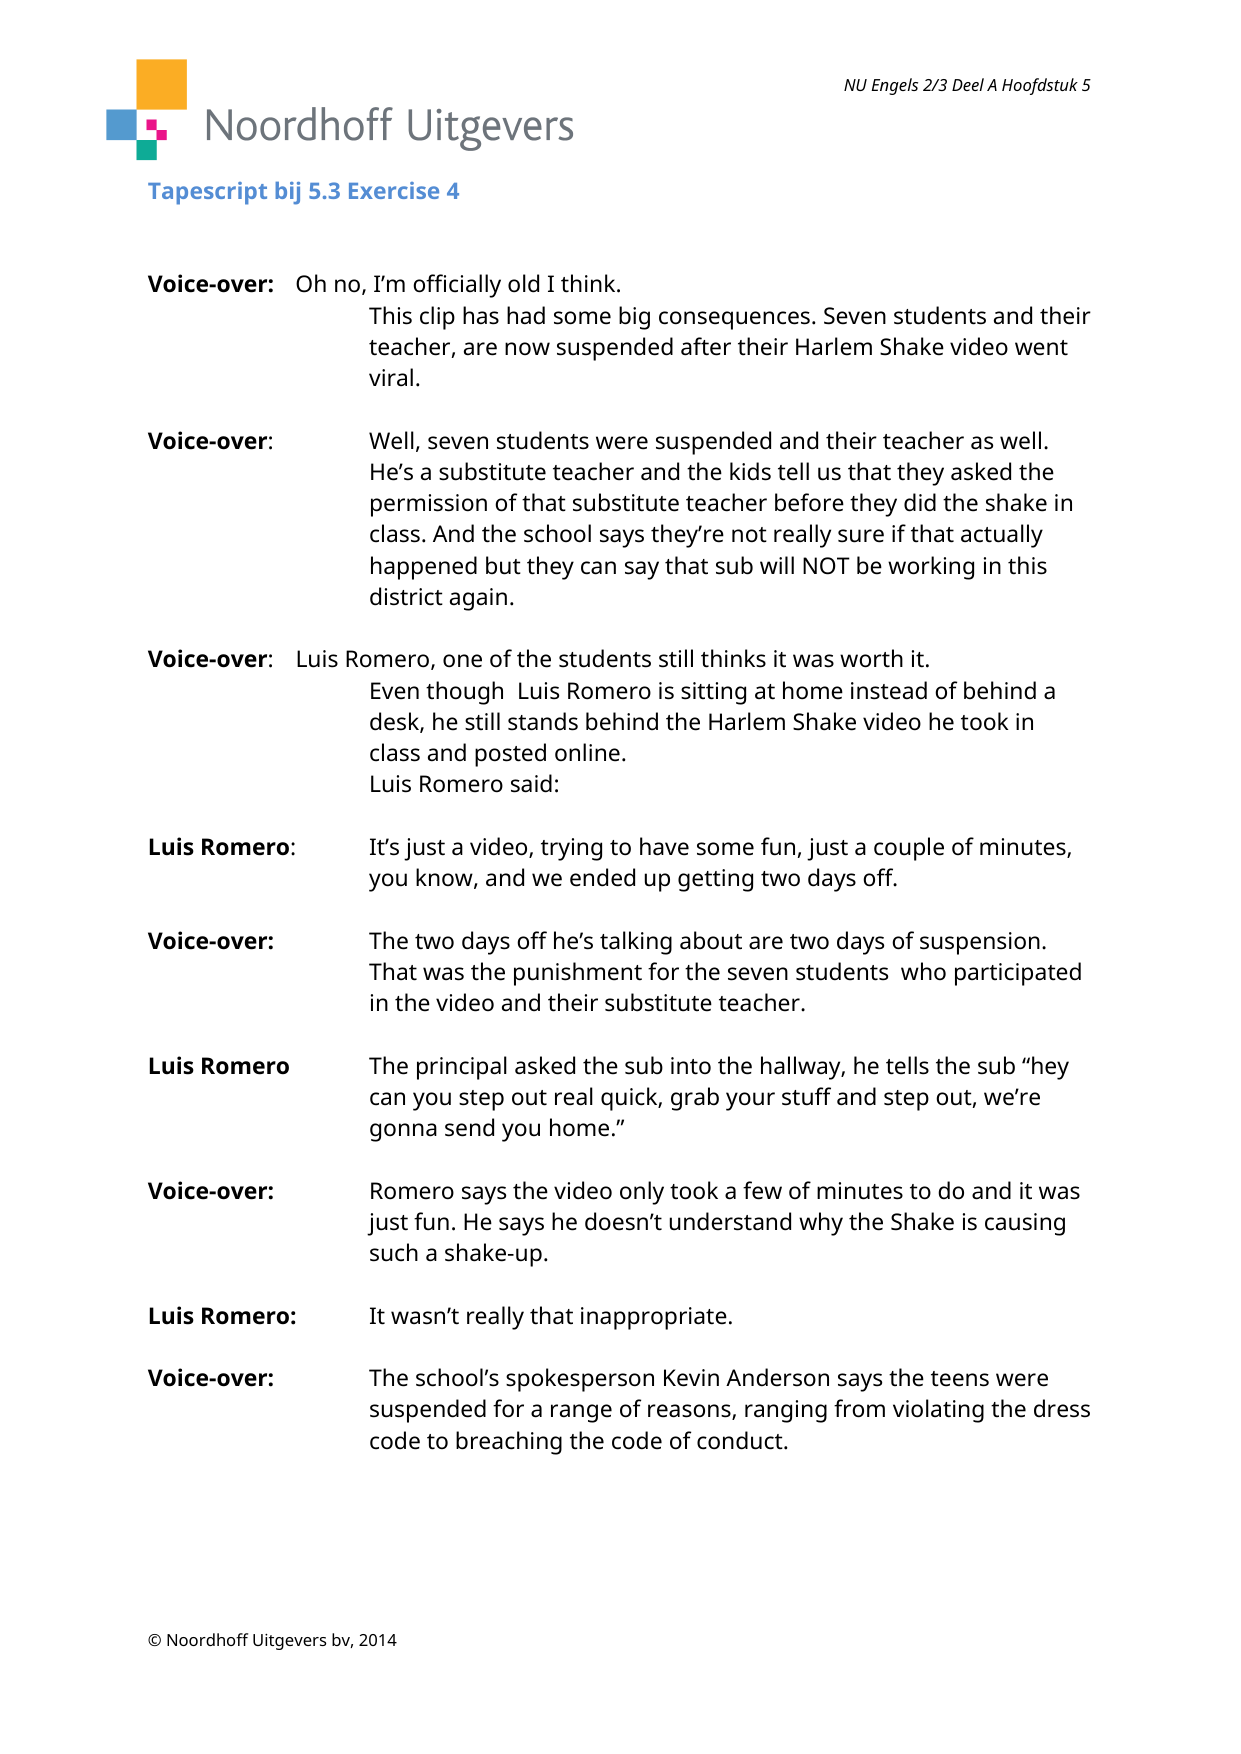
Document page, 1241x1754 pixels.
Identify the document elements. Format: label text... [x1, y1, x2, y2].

text This clip has had some big consequences. Seven students and their teacher, are now suspended after their Harlem Shake video went viral. [369, 300, 1093, 393]
text Tapescript bij 5.3 Exercise 4 [148, 175, 1093, 206]
text Voice-over: Well, seven students were suspended and their teacher as well. He’s a substitute teacher and the kids tell us that they asked the permission of that substitute teacher before they did the shake in class. And the school says they’re not really sure if that actually happened but they can say that sub will NOT be working in this district again. [148, 425, 1093, 612]
text Luis Romero: It wasn’t really that inappropriate. [148, 1300, 1093, 1331]
text Voice-over: The two days off he’s talking about are two days of suspension. That was the punishment for the seven students who participated in the video and their substitute teacher. [148, 925, 1093, 1018]
text Voice-over: The school’s spokesperson Kevin Anderson says the teens were suspended for a range of reasons, ranging from violating the dress code to breaching the code of conduct. [148, 1362, 1093, 1456]
text Luis Romero The principal asked the sub into the hallway, he tells the sub “hey can you step out real quick, grab your stuff and step out, we’re gonna send you home.” [148, 1050, 1093, 1143]
text Luis Romero: It’s just a video, trying to have some fun, just a couple of minutes, you know, and we ended up getting two days off. [148, 831, 1093, 893]
text Voice-over: Oh no, I’m officially old I think. [148, 268, 1093, 300]
text Luis Romero said: [295, 768, 1093, 800]
text Even though Luis Romero is sitting at home instead of behind a desk, he still stands behind the Harlem Shake video he took in class and posted online. [369, 675, 1093, 768]
text Voice-over: Luis Romero, one of the students still thinks it was worth it. [148, 643, 1093, 675]
text Voice-over: Romero says the video only took a few of minutes to do and it was just fun. He says he doesn’t understand why the Shake is causing such a shake-up. [148, 1175, 1093, 1268]
